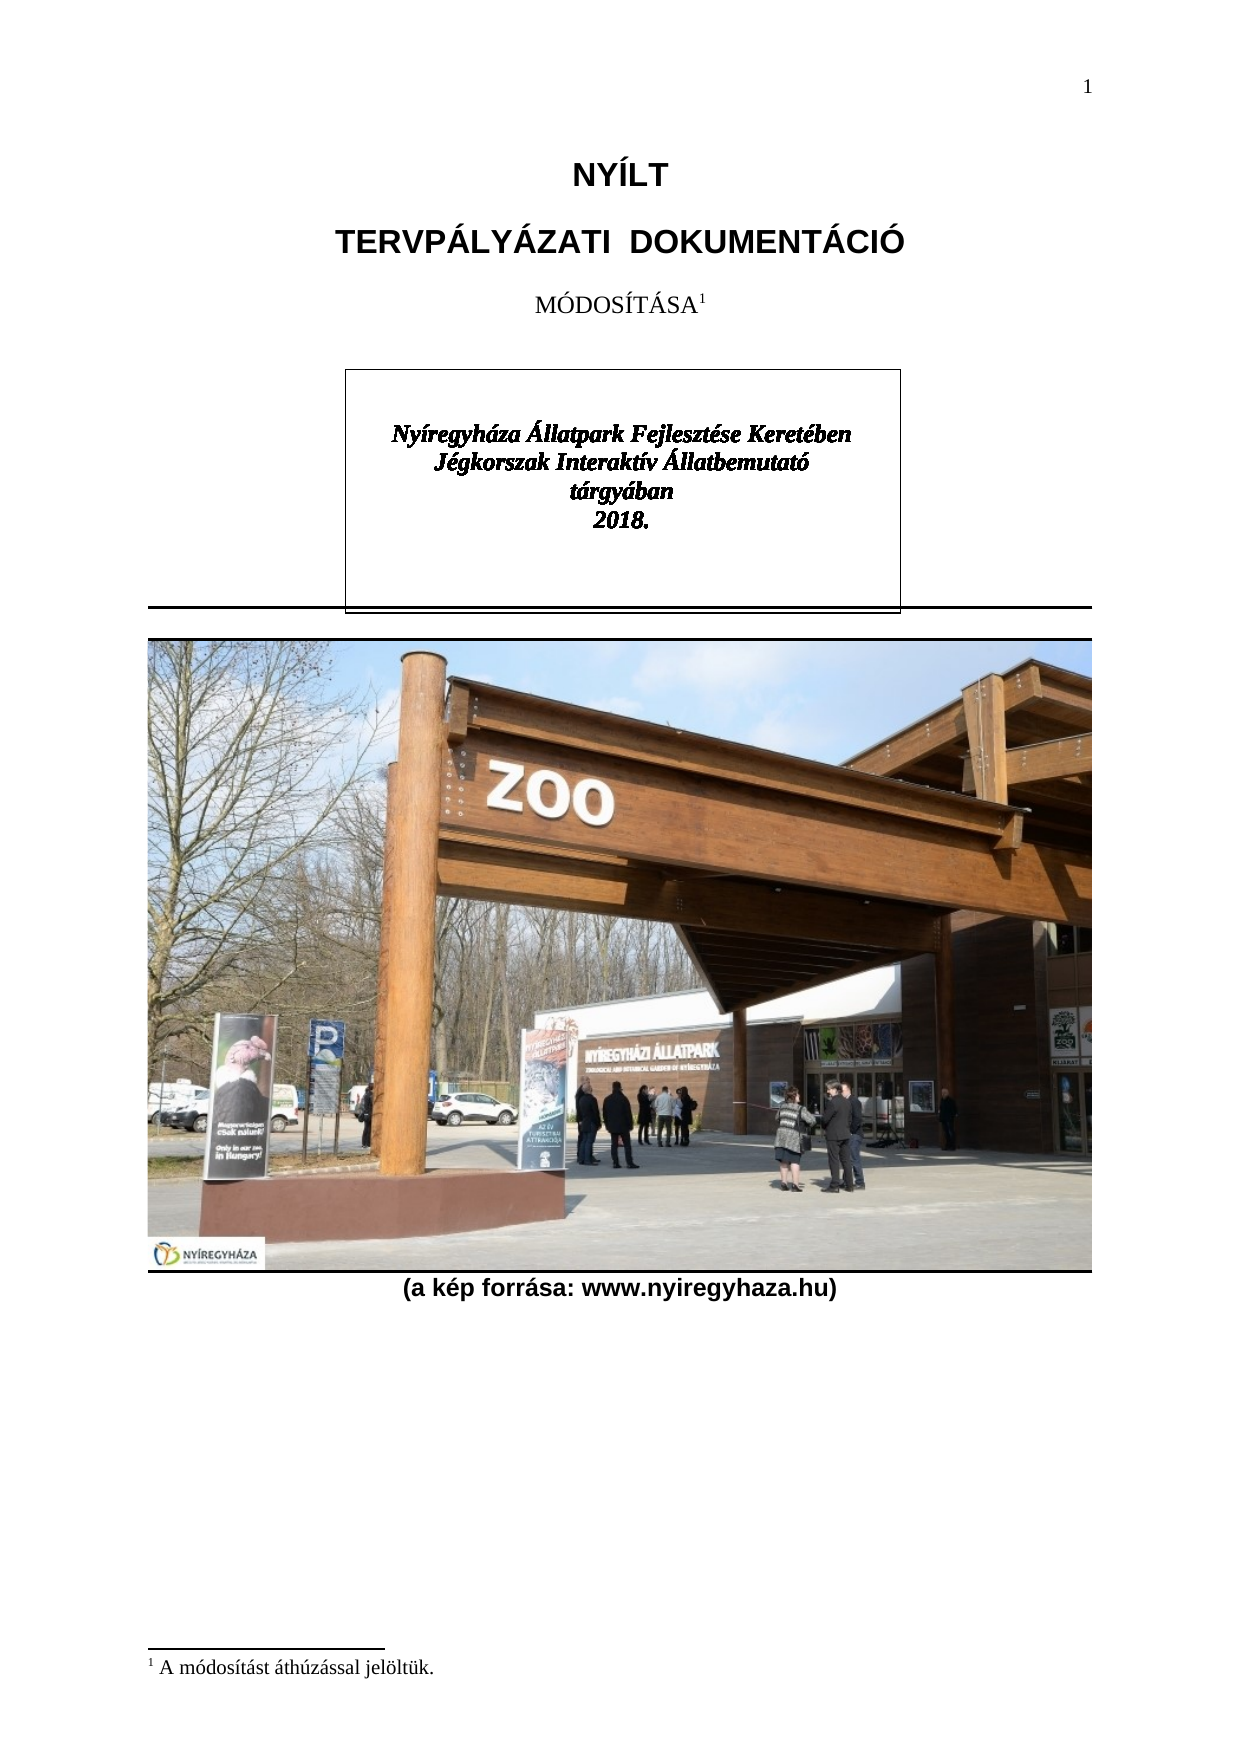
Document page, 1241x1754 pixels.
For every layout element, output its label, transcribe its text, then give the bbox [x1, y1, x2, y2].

text NYÍLT [148, 155, 1092, 194]
picture [147, 641, 1092, 1270]
text MÓDOSÍTÁSA [148, 290, 1092, 318]
subtitle TERVPÁLYÁZATI DOKUMENTÁCIÓ [148, 222, 1092, 261]
text (a kép forrása: www.nyiregyhaza.hu) [148, 1273, 1092, 1302]
